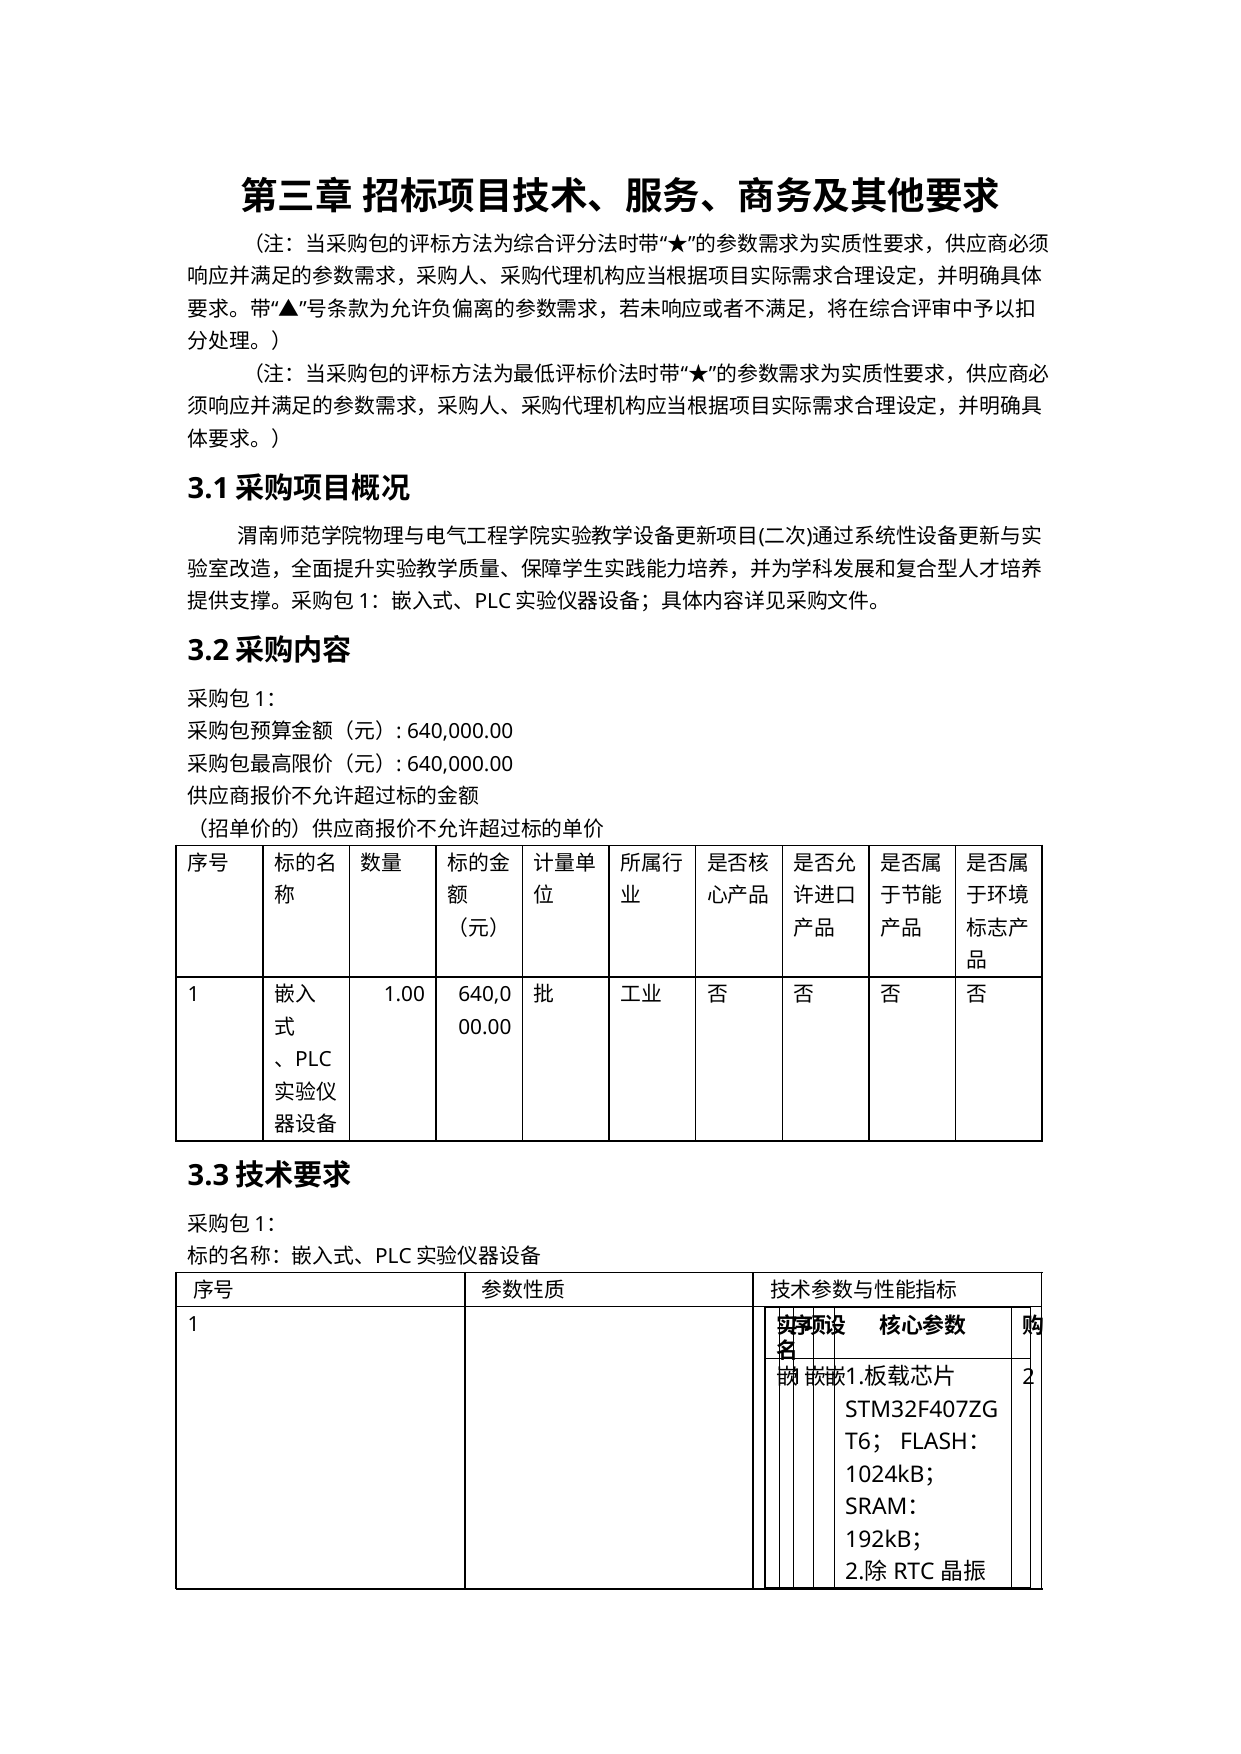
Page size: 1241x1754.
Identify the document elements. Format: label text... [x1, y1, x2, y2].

table_header 技术参数与性能指标 [754, 1273, 1041, 1306]
text 渭南师范学院物理与电气工程学院实验教学设备更新项目(二次)通过系统性设备更新与实验室改造，全面提升实验教学质量、保障学生实践能力培养，并为学科发展和复合型人才培养提供支撑。采购包1：嵌入式、PLC实验仪器设备；具体内容详见采购文件。 [187, 519, 1053, 617]
table_cell [814, 1308, 834, 1358]
table_header 标的金额 （元） [437, 846, 522, 976]
table_header 参数性质 [466, 1273, 752, 1306]
table_header 计量单位 [523, 846, 608, 976]
table_cell [766, 1359, 779, 1587]
text 第三章 招标项目技术、服务、商务及其他要求 [187, 162, 1053, 227]
table_cell [794, 1359, 813, 1587]
table_cell [780, 1344, 790, 1351]
table_cell 嵌入式、PLC实验仪器设备 [264, 978, 349, 1140]
text 采购包1： [187, 1207, 1053, 1239]
table_header 数量 [350, 846, 435, 976]
table_cell [780, 1329, 793, 1343]
table_cell [780, 1359, 793, 1369]
table_cell [814, 1359, 834, 1587]
table_cell 工业 [610, 978, 695, 1140]
table_header 是否允许进口产品 [783, 846, 868, 976]
table_cell [1031, 1307, 1041, 1321]
table_cell 否 [696, 978, 782, 1140]
table_cell [766, 1308, 779, 1358]
table_cell 否 [870, 978, 955, 1140]
text 3.2采购内容 [187, 617, 1053, 682]
text （注：当采购包的评标方法为最低评标价法时带“★”的参数需求为实质性要求，供应商必须响应并满足的参数需求，采购人、采购代理机构应当根据项目实际需求合理设定，并明确具体要求。） [187, 357, 1053, 454]
table_cell 1.00 [350, 978, 435, 1140]
table_cell 1 [177, 1307, 464, 1588]
table_cell [1034, 1320, 1040, 1328]
text 采购包最高限价（元）: 640,000.00 [187, 747, 1053, 779]
text 3.3技术要求 [187, 1142, 1053, 1207]
table_header 是否属于节能产品 [870, 846, 955, 976]
table_cell [794, 1308, 813, 1317]
table_cell [780, 1370, 793, 1587]
table_cell [1012, 1308, 1030, 1358]
text （招单价的）供应商报价不允许超过标的单价 [187, 812, 1053, 844]
table_cell [794, 1318, 813, 1358]
text 采购包预算金额（元）: 640,000.00 [187, 714, 1053, 747]
text 采购包1： [187, 682, 1053, 714]
text 供应商报价不允许超过标的金额 [187, 779, 1053, 812]
table_header 所属行业 [610, 846, 695, 976]
table_header 是否属于环境标志产品 [956, 846, 1041, 976]
table_cell 否 [956, 978, 1041, 1140]
table_cell [780, 1308, 793, 1316]
table_cell [835, 1308, 1011, 1358]
text （注：当采购包的评标方法为综合评分法时带“★”的参数需求为实质性要求，供应商必须响应并满足的参数需求，采购人、采购代理机构应当根据项目实际需求合理设定，并明确具体要求。带“▲”号条款为允许负偏离的参数需求，若未响应或者不满足，将在综合评审中予以扣分处理。） [187, 227, 1053, 357]
text 标的名称：嵌入式、PLC实验仪器设备 [187, 1239, 1053, 1272]
table_cell [780, 1319, 792, 1327]
table_header 是否核心产品 [696, 846, 782, 976]
table_cell 640,000.00 [437, 978, 522, 1140]
table_cell 否 [783, 978, 868, 1140]
table_cell [835, 1359, 1011, 1587]
table_cell 1 [177, 978, 262, 1140]
table_cell [784, 1352, 792, 1357]
table_header 序号 [177, 846, 262, 976]
table_cell [466, 1307, 752, 1588]
table_cell [1012, 1359, 1030, 1587]
table_header 序号 [177, 1273, 464, 1306]
table_cell [1031, 1322, 1041, 1588]
table_header 标的名称 [264, 846, 349, 976]
text 3.1采购项目概况 [187, 454, 1053, 519]
table_cell 批 [523, 978, 608, 1140]
table_cell [754, 1307, 764, 1588]
